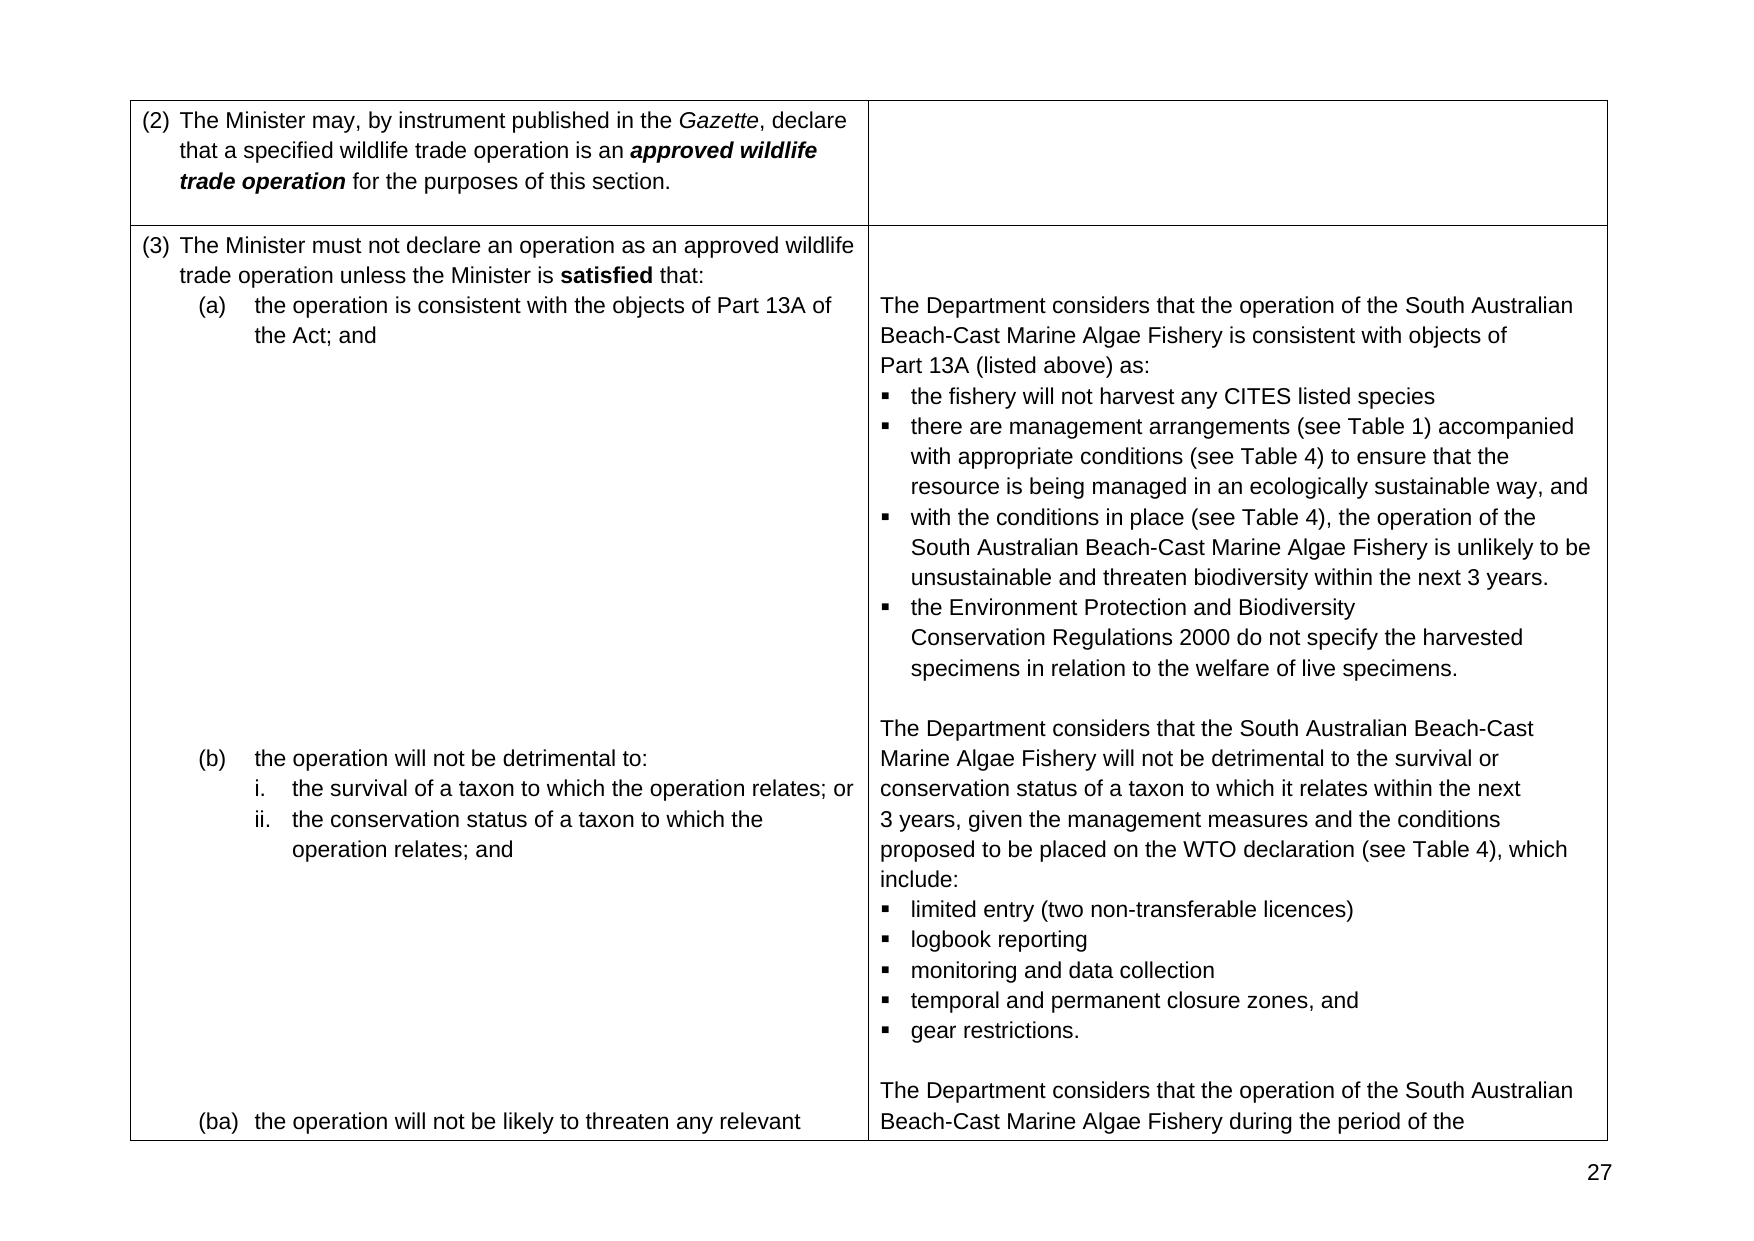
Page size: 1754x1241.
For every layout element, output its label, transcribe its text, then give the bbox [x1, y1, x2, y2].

table_cell [869, 101, 1607, 224]
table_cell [869, 226, 1607, 1140]
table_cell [131, 226, 868, 1140]
table_cell (2) The Minister may, by instrument published in the Gazette, declare that a specified wildlife trade operation is an approved wildlife trade operation for the purposes of this section. [131, 101, 868, 224]
